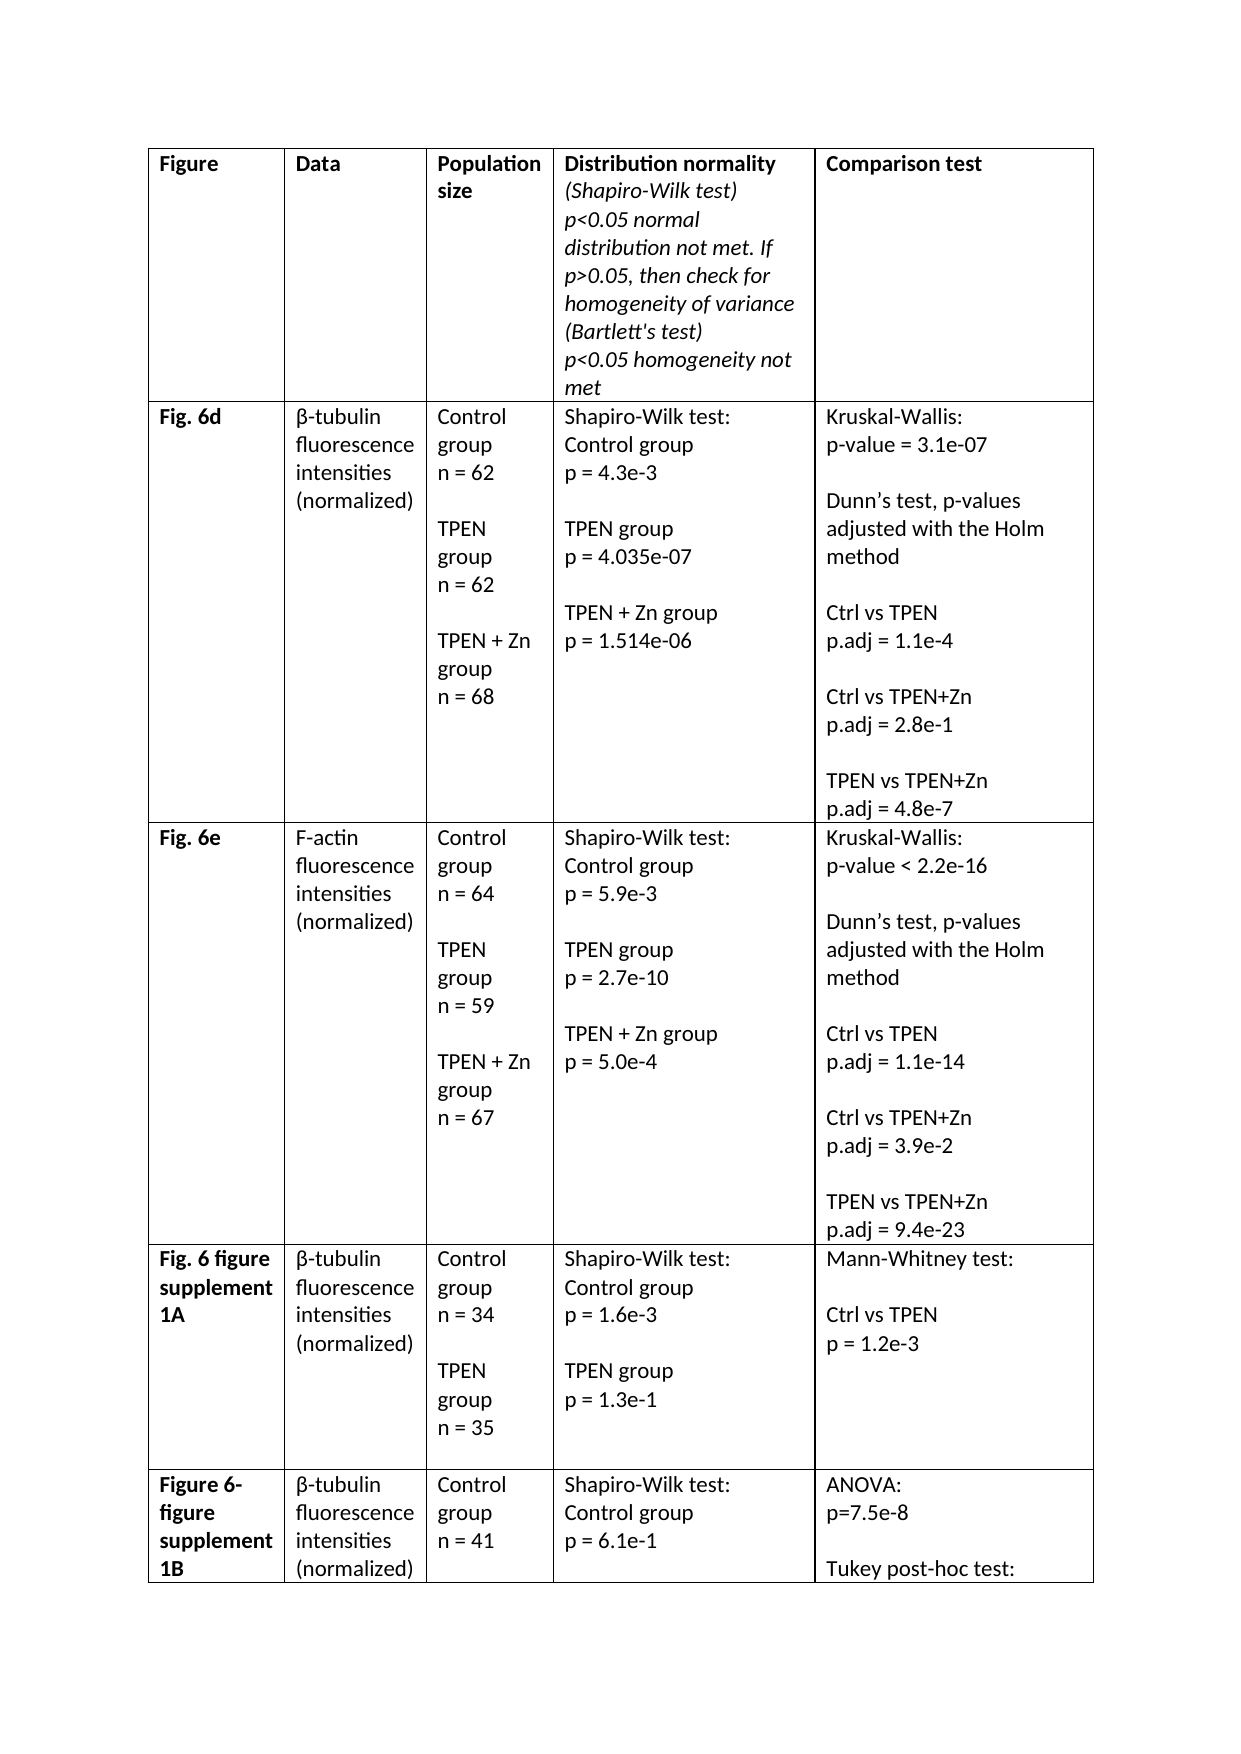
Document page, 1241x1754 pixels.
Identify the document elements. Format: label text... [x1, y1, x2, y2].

table_cell Fig. 6e [149, 823, 284, 1243]
table_header Population size [427, 149, 553, 401]
table_header Data [285, 149, 426, 401]
table_header Figure [149, 149, 284, 401]
table_cell Fig. 6 figure supplement 1A [149, 1245, 284, 1469]
table_cell Control group n = 64 TPEN group n = 59 TPEN + Zn group n = 67 [427, 823, 553, 1243]
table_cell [149, 1470, 284, 1582]
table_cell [554, 1470, 814, 1582]
table_cell Shapiro-Wilk test: Control group p = 4.3e-3 TPEN group p = 4.035e-07 TPEN + Zn group p = 1.514e-06 [554, 402, 814, 822]
table_cell Shapiro-Wilk test: Control group p = 5.9e-3 TPEN group p = 2.7e-10 TPEN + Zn group p = 5.0e-4 [554, 823, 814, 1243]
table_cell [285, 1470, 426, 1582]
table_cell Control group n = 34 TPEN group n = 35 [427, 1245, 553, 1469]
table_cell Kruskal-Wallis: p-value < 2.2e-16 Dunn’s test, p-values adjusted with the Holm method Ctrl vs TPEN p.adj = 1.1e-14 Ctrl vs TPEN+Zn p.adj = 3.9e-2 TPEN vs TPEN+Zn p.adj = 9.4e-23 [816, 823, 1093, 1243]
table_cell Mann-Whitney test: Ctrl vs TPEN p = 1.2e-3 [816, 1245, 1093, 1469]
table_header Distribution normality (Shapiro-Wilk test) p<0.05 normal distribution not met. If p>0.05, then check for homogeneity of variance (Bartlett's test) p<0.05 homogeneity not met [554, 149, 814, 401]
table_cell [816, 1470, 1093, 1582]
table_cell Control group n = 62 TPEN group n = 62 TPEN + Zn group n = 68 [427, 402, 553, 822]
table_cell Kruskal-Wallis: p-value = 3.1e-07 Dunn’s test, p-values adjusted with the Holm method Ctrl vs TPEN p.adj = 1.1e-4 Ctrl vs TPEN+Zn p.adj = 2.8e-1 TPEN vs TPEN+Zn p.adj = 4.8e-7 [816, 402, 1093, 822]
table_header Comparison test [816, 149, 1093, 401]
table_cell β-tubulin fluorescence intensities (normalized) [285, 402, 426, 822]
table_cell Fig. 6d [149, 402, 284, 822]
table_cell β-tubulin fluorescence intensities (normalized) [285, 1245, 426, 1469]
table_cell Shapiro-Wilk test: Control group p = 1.6e-3 TPEN group p = 1.3e-1 [554, 1245, 814, 1469]
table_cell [427, 1470, 553, 1582]
table_cell F-actin fluorescence intensities (normalized) [285, 823, 426, 1243]
